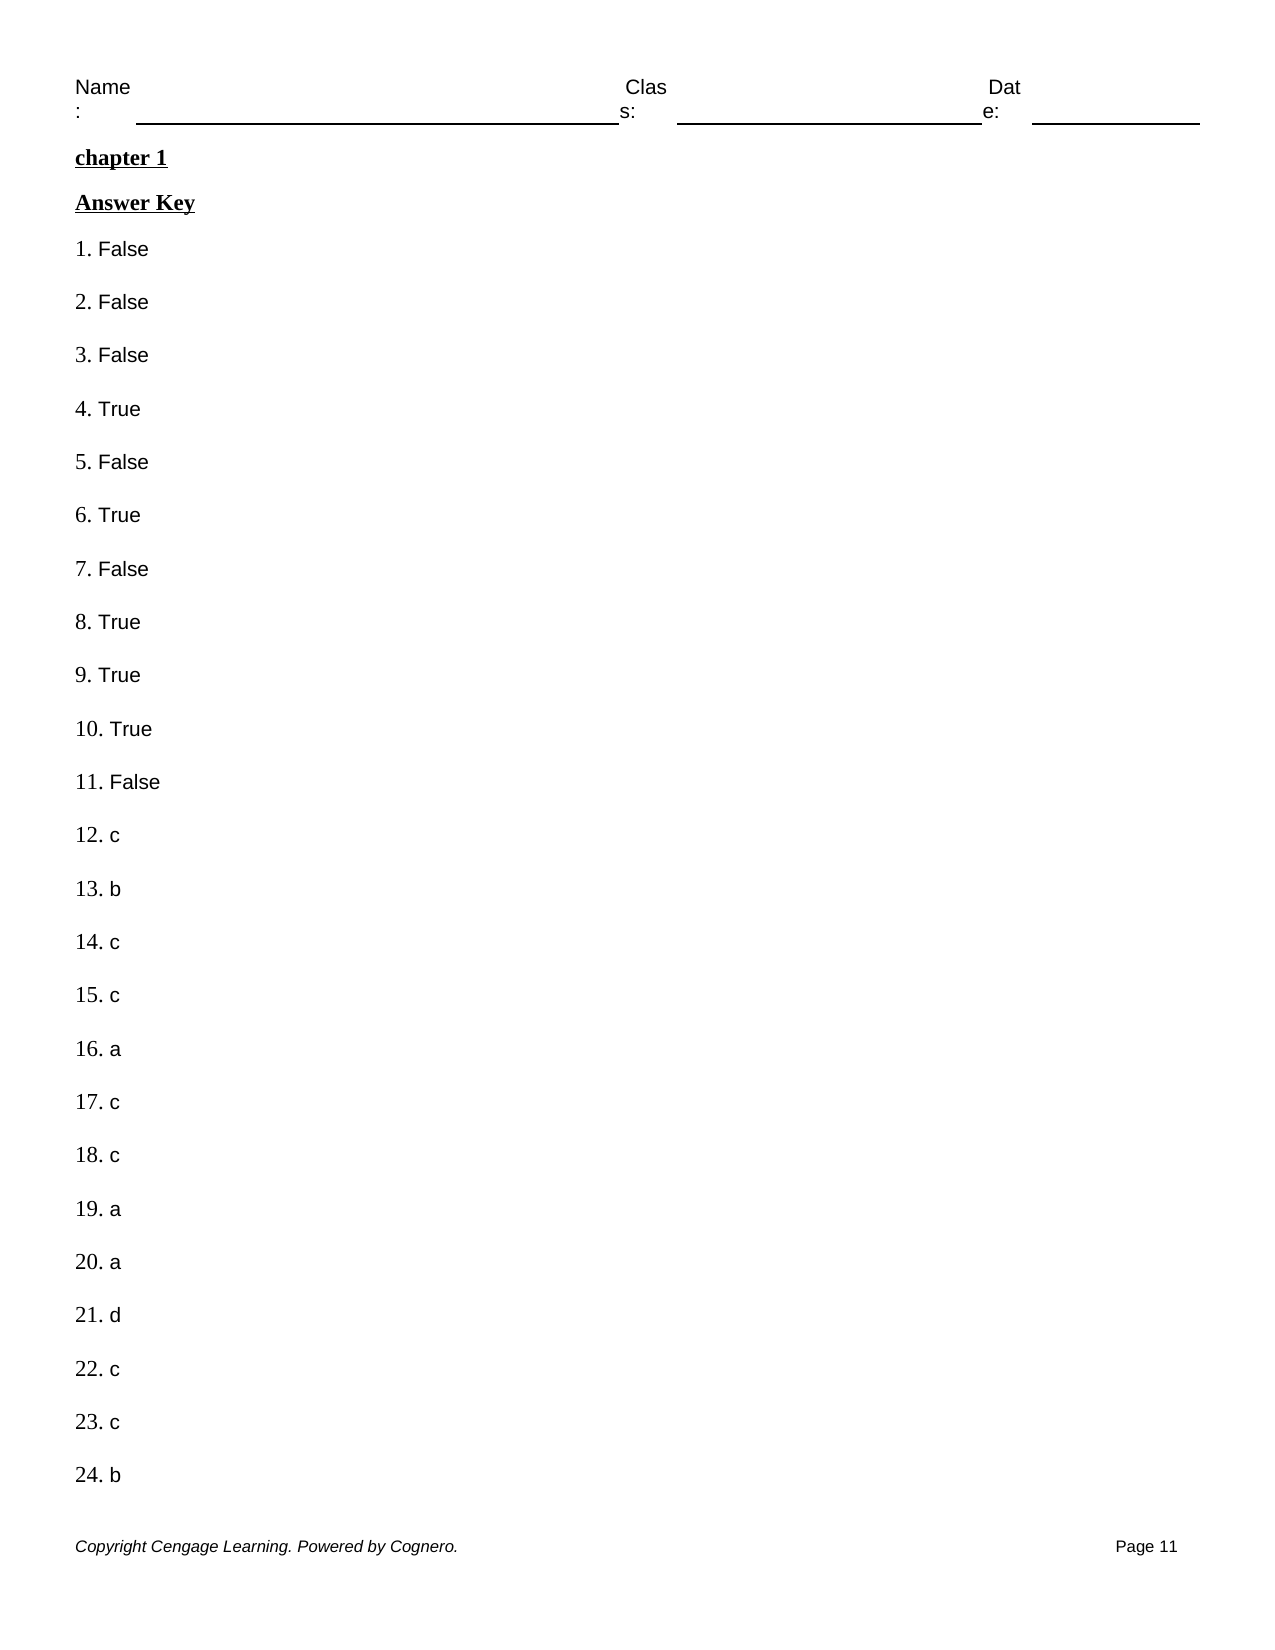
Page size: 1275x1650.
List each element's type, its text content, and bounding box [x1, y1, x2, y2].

table_header 20. a [75, 1248, 1200, 1274]
table_header 16. a [75, 1035, 1200, 1061]
table_header 10. True [75, 715, 1200, 741]
table_header 22. c [75, 1355, 1200, 1381]
table_header 5. False [75, 448, 1200, 474]
table_header 24. b [75, 1461, 1200, 1488]
table_header 12. c [75, 821, 1200, 848]
table_header 9. True [75, 661, 1200, 688]
table_header 6. True [75, 501, 1200, 528]
table_header 11. False [75, 768, 1200, 794]
table_header 14. c [75, 928, 1200, 954]
table_header 17. c [75, 1088, 1200, 1114]
table_header 2. False [75, 288, 1200, 314]
table_header 1. False [75, 235, 1200, 261]
table_header 7. False [75, 555, 1200, 581]
table_header 18. c [75, 1141, 1200, 1168]
text Answer Key [75, 189, 1200, 235]
table_header 4. True [75, 395, 1200, 421]
table_header 3. False [75, 341, 1200, 368]
table_header 21. d [75, 1301, 1200, 1328]
table_header 8. True [75, 608, 1200, 634]
table_header 13. b [75, 875, 1200, 901]
table_header 23. c [75, 1408, 1200, 1434]
table_header 15. c [75, 981, 1200, 1008]
table_header 19. a [75, 1195, 1200, 1221]
